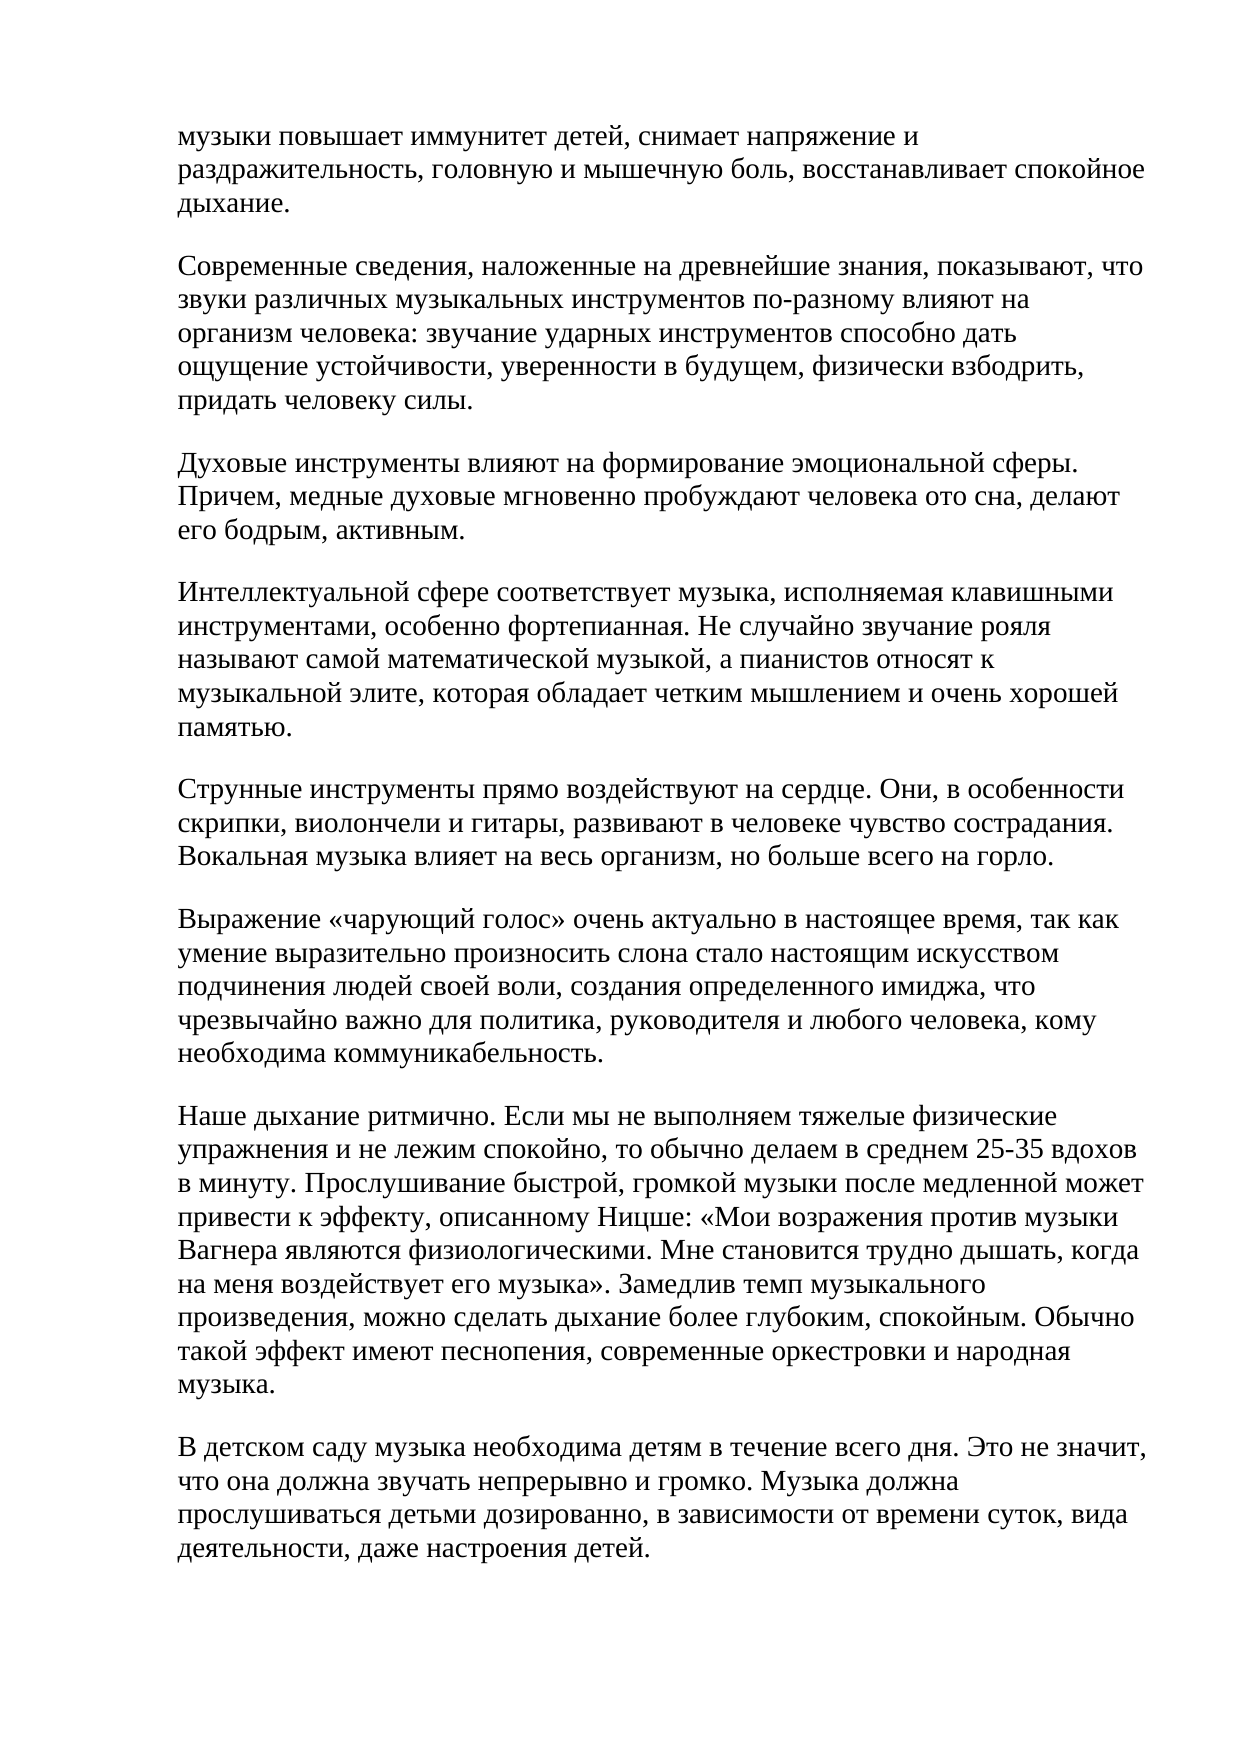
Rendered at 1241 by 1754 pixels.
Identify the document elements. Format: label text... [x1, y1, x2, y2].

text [177, 118, 1152, 219]
text Духовые инструменты влияют на формирование эмоциональной сферы. Причем, медные духовые мгновенно пробуждают человека ото сна, делают его бодрым, активным. [177, 445, 1152, 545]
text Современные сведения, наложенные на древнейшие знания, показывают, что звуки различных музыкальных инструментов по-разному влияют на организм человека: звучание ударных инструментов способно дать ощущение устойчивости, уверенности в будущем, физически взбодрить, придать человеку силы. [177, 248, 1152, 416]
text В детском саду музыка необходима детям в течение всего дня. Это не значит, что она должна звучать непрерывно и громко. Музыка должна прослушиваться детьми дозированно, в зависимости от времени суток, вида деятельности, даже настроения детей. [177, 1429, 1152, 1563]
text Интеллектуальной сфере соответствует музыка, исполняемая клавишными инструментами, особенно фортепианная. Не случайно звучание рояля называют самой математической музыкой, а пианистов относят к музыкальной элите, которая обладает четким мышлением и очень хорошей памятью. [177, 574, 1152, 742]
text Наше дыхание ритмично. Если мы не выполняем тяжелые физические упражнения и не лежим спокойно, то обычно делаем в среднем 25-35 вдохов в минуту. Прослушивание быстрой, громкой музыки после медленной может привести к эффекту, описанному Ницше: «Мои возражения против музыки Вагнера являются физиологическими. Мне становится трудно дышать, когда на меня воздействует его музыка». Замедлив темп музыкального произведения, можно сделать дыхание более глубоким, спокойным. Обычно такой эффект имеют песнопения, современные оркестровки и народная музыка. [177, 1098, 1152, 1400]
text Струнные инструменты прямо воздействуют на сердце. Они, в особенности скрипки, виолончели и гитары, развивают в человеке чувство сострадания. Вокальная музыка влияет на весь организм, но больше всего на горло. [177, 771, 1152, 872]
text Выражение «чарующий голос» очень актуально в настоящее время, так как умение выразительно произносить слона стало настоящим искусством подчинения людей своей воли, создания определенного имиджа, что чрезвычайно важно для политика, руководителя и любого человека, кому необходима коммуникабельность. [177, 901, 1152, 1069]
